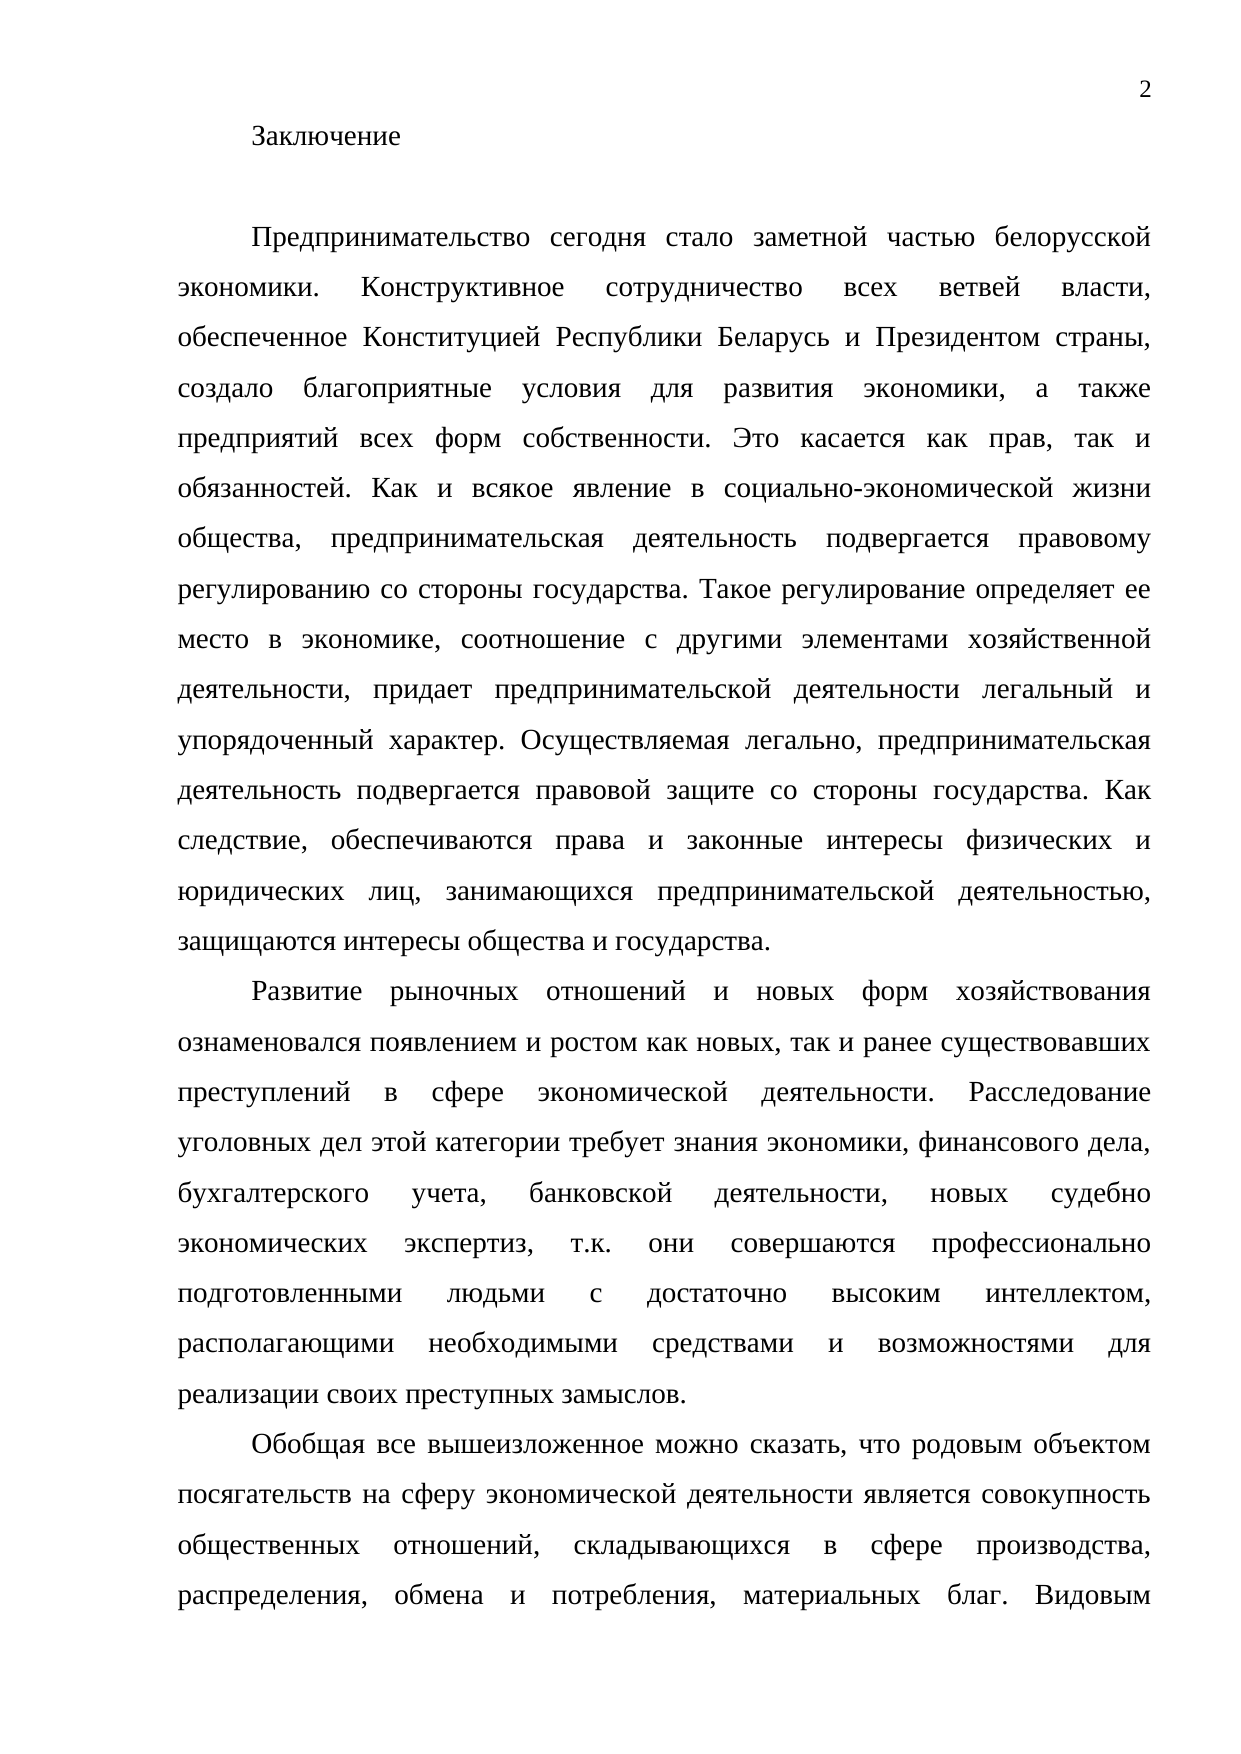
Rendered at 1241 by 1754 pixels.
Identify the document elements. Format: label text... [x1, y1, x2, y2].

text Заключение [177, 118, 1152, 152]
text Предпринимательство сегодня стало заметной частью белорусской экономики. Конструктивное сотрудничество всех ветвей власти, обеспеченное Конституцией Республики Беларусь и Президентом страны, создало благоприятные условия для развития экономики, а также предприятий всех форм собственности. Это касается как прав, так и обязанностей. Как и всякое явление в социально-экономической жизни общества, предпринимательская деятельность подвергается правовому регулированию со стороны государства. Такое регулирование определяет ее место в экономике, соотношение с другими элементами хозяйственной деятельности, придает предпринимательской деятельности легальный и упорядоченный характер. Осуществляемая легально, предпринимательская деятельность подвергается правовой защите со стороны государства. Как следствие, обеспечиваются права и законные интересы физических и юридических лиц, занимающихся предпринимательской деятельностью, защищаются интересы общества и государства. [177, 219, 1152, 957]
text Развитие рыночных отношений и новых форм хозяйствования ознаменовался появлением и ростом как новых, так и ранее существовавших преступлений в сфере экономической деятельности. Расследование уголовных дел этой категории требует знания экономики, финансового дела, бухгалтерского учета, банковской деятельности, новых судебно экономических экспертиз, т.к. они совершаются профессионально подготовленными людьми с достаточно высоким интеллектом, располагающими необходимыми средствами и возможностями для реализации своих преступных замыслов. [177, 973, 1152, 1409]
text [177, 1426, 1152, 1611]
